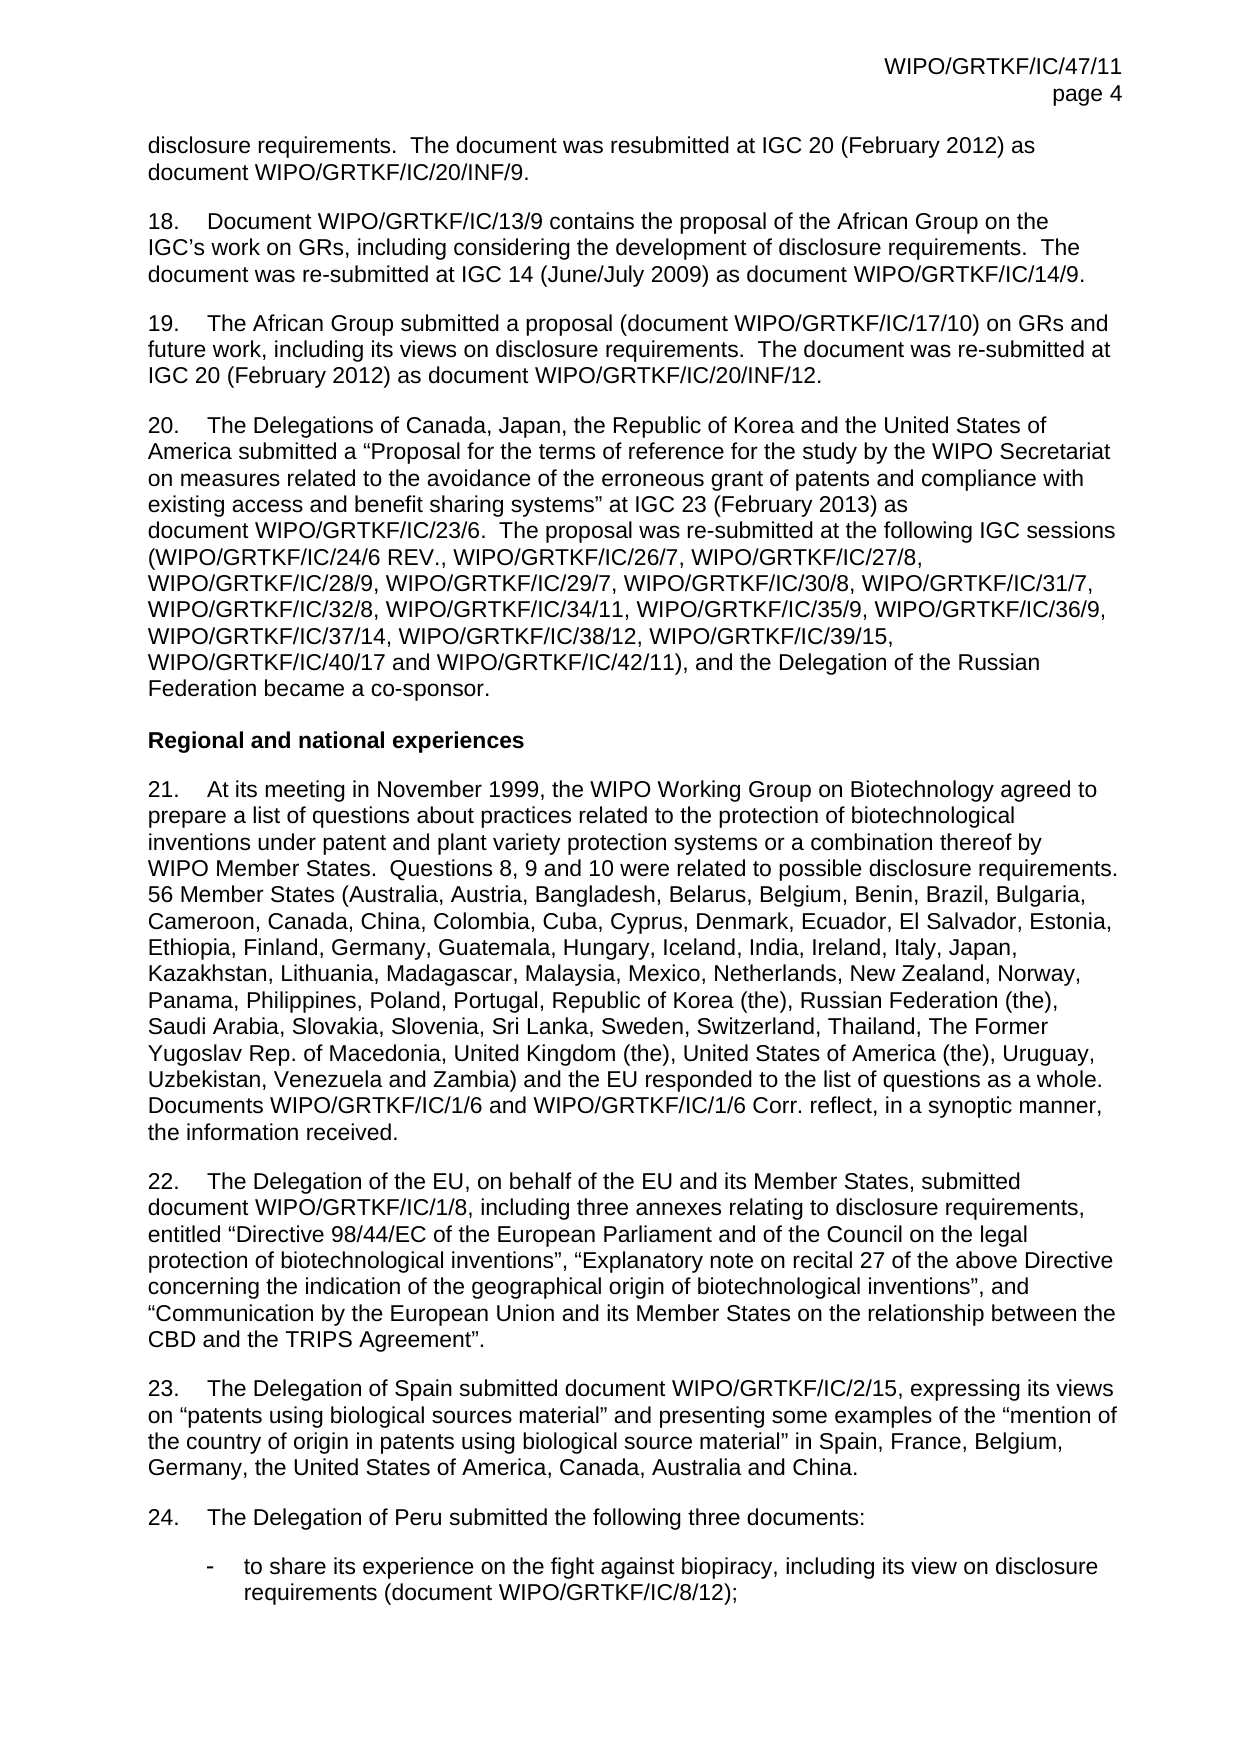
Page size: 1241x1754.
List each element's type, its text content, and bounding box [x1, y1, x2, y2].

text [148, 132, 1122, 185]
text The Delegation of the EU, on behalf of the EU and its Member States, submitted document WIPO/GRTKF/IC/1/8, including three annexes relating to disclosure requirements, entitled “Directive 98/44/EC of the European Parliament and of the Council on the legal protection of biotechnological inventions”, “Explanatory note on recital 27 of the above Directive concerning the indication of the geographical origin of biotechnological inventions”, and “Communication by the European Union and its Member States on the relationship between the CBD and the TRIPS Agreement”. [148, 1168, 1122, 1352]
text At its meeting in November 1999, the WIPO Working Group on Biotechnology agreed to prepare a list of questions about practices related to the protection of biotechnological inventions under patent and plant variety protection systems or a combination thereof by WIPO Member States. Questions 8, 9 and 10 were related to possible disclosure requirements. 56 Member States (Australia, Austria, Bangladesh, Belarus, Belgium, Benin, Brazil, Bulgaria, Cameroon, Canada, China, Colombia, Cuba, Cyprus, Denmark, Ecuador, El Salvador, Estonia, Ethiopia, Finland, Germany, Guatemala, Hungary, Iceland, India, Ireland, Italy, Japan, Kazakhstan, Lithuania, Madagascar, Malaysia, Mexico, Netherlands, New Zealand, Norway, Panama, Philippines, Poland, Portugal, Republic of Korea (the), Russian Federation (the), Saudi Arabia, Slovakia, Slovenia, Sri Lanka, Sweden, Switzerland, Thailand, The Former Yugoslav Rep. of Macedonia, United Kingdom (the), United States of America (the), Uruguay, Uzbekistan, Venezuela and Zambia) and the EU responded to the list of questions as a whole. Documents WIPO/GRTKF/IC/1/6 and WIPO/GRTKF/IC/1/6 Corr. reflect, in a synoptic manner, the information received. [148, 776, 1122, 1145]
list to share its experience on the fight against biopiracy, including its view on disclosure requirements (document WIPO/GRTKF/IC/8/12); [206, 1553, 1122, 1606]
text The Delegation of Peru submitted the following three documents: [148, 1503, 1122, 1530]
text The African Group submitted a proposal (document WIPO/GRTKF/IC/17/10) on GRs and future work, including its views on disclosure requirements. The document was re-submitted at IGC 20 (February 2012) as document WIPO/GRTKF/IC/20/INF/12. [148, 310, 1122, 389]
text Regional and national experiences [148, 727, 1122, 753]
text The Delegation of Spain submitted document WIPO/GRTKF/IC/2/15, expressing its views on “patents using biological sources material” and presenting some examples of the “mention of the country of origin in patents using biological source material” in Spain, France, Belgium, Germany, the United States of America, Canada, Australia and China. [148, 1375, 1122, 1481]
text The Delegations of Canada, Japan, the Republic of Korea and the United States of America submitted a “Proposal for the terms of reference for the study by the WIPO Secretariat on measures related to the avoidance of the erroneous grant of patents and compliance with existing access and benefit sharing systems” at IGC 23 (February 2013) as document WIPO/GRTKF/IC/23/6. The proposal was re-submitted at the following IGC sessions (WIPO/GRTKF/IC/24/6 REV., WIPO/GRTKF/IC/26/7, WIPO/GRTKF/IC/27/8, WIPO/GRTKF/IC/28/9, WIPO/GRTKF/IC/29/7, WIPO/GRTKF/IC/30/8, WIPO/GRTKF/IC/31/7, WIPO/GRTKF/IC/32/8, WIPO/GRTKF/IC/34/11, WIPO/GRTKF/IC/35/9, WIPO/GRTKF/IC/36/9, WIPO/GRTKF/IC/37/14, WIPO/GRTKF/IC/38/12, WIPO/GRTKF/IC/39/15, WIPO/GRTKF/IC/40/17 and WIPO/GRTKF/IC/42/11), and the Delegation of the Russian Federation became a co-sponsor. [148, 412, 1122, 702]
text Document WIPO/GRTKF/IC/13/9 contains the proposal of the African Group on the IGC’s work on GRs, including considering the development of disclosure requirements. The document was re-submitted at IGC 14 (June/July 2009) as document WIPO/GRTKF/IC/14/9. [148, 208, 1122, 287]
